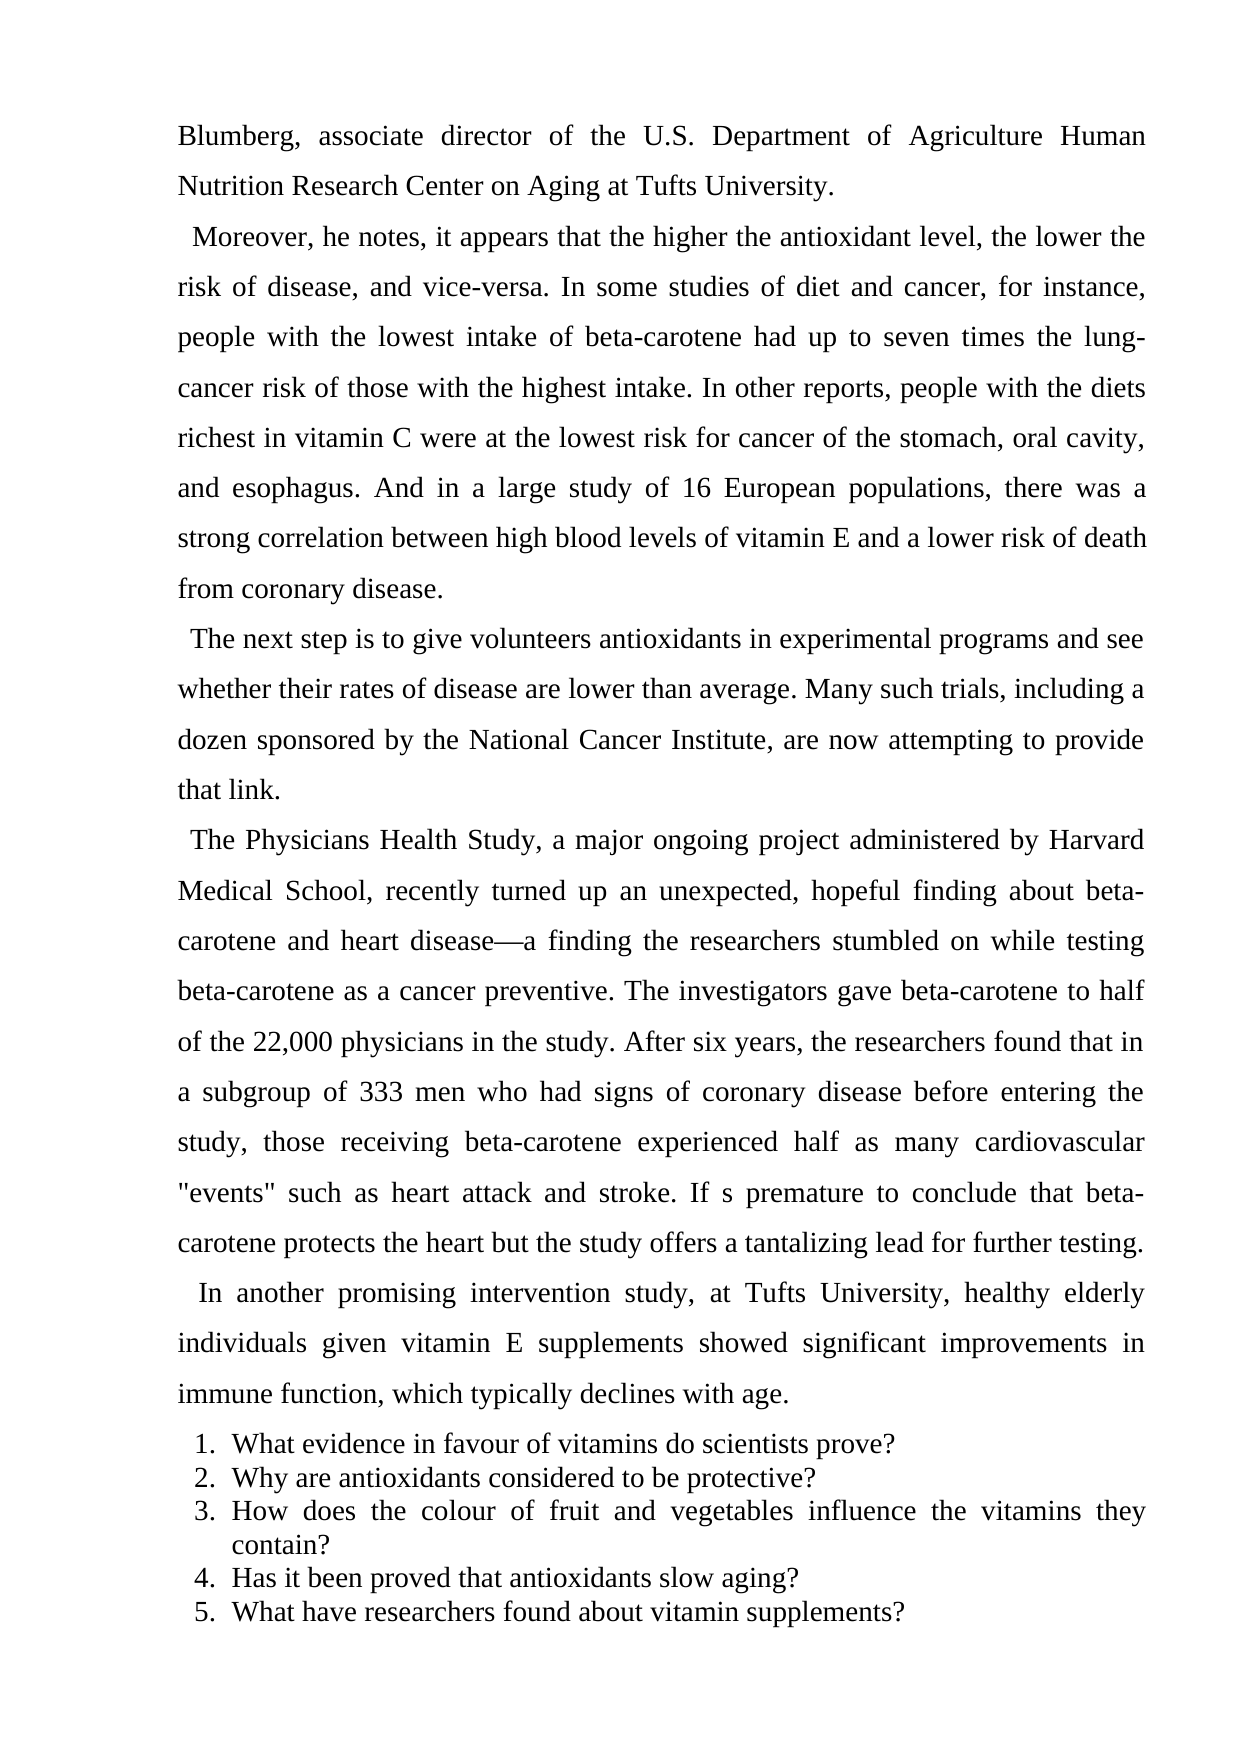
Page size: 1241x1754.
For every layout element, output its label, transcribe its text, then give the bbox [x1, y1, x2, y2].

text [177, 118, 1147, 202]
list What evidence in favour of vitamins do scientists prove? [194, 1426, 1147, 1460]
text The next step is to give volunteers antioxidants in experimental programs and see whether their rates of disease are lower than average. Many such trials, including a dozen sponsored by the National Cancer Institute, are now attempting to provide that link. [177, 621, 1145, 806]
list What have researchers found about vitamin supplements? [194, 1594, 1147, 1627]
text Moreover, he notes, it appears that the higher the antioxidant level, the lower the risk of disease, and vice-versa. In some studies of diet and cancer, for instance, people with the lowest intake of beta-carotene had up to seven times the lung-cancer risk of those with the highest intake. In other reports, people with the diets richest in vitamin C were at the lowest risk for cancer of the stomach, oral cavity, and esophagus. And in a large study of 16 European populations, there was a strong correlation between high blood levels of vitamin E and a lower risk of death from coronary disease. [177, 219, 1147, 604]
text In another promising intervention study, at Tufts University, healthy elderly individuals given vitamin E supplements showed significant improvements in immune function, which typically declines with age. [177, 1275, 1145, 1409]
list Why are antioxidants considered to be protective? [194, 1460, 1147, 1493]
list Has it been proved that antioxidants slow aging? [194, 1560, 1147, 1594]
list How does the colour of fruit and vegetables influence the vitamins they contain? [194, 1493, 1147, 1560]
text The Physicians Health Study, a major ongoing project administered by Harvard Medical School, recently turned up an unexpected, hopeful finding about beta-carotene and heart disease—a finding the researchers stumbled on while testing beta-carotene as a cancer preventive. The investigators gave beta-carotene to half of the 22,000 physicians in the study. After six years, the researchers found that in a subgroup of 333 men who had signs of coronary disease before entering the study, those receiving beta-carotene experienced half as many cardiovascular "events" such as heart attack and stroke. If s premature to conclude that beta-carotene protects the heart but the study offers a tantalizing lead for further testing. [177, 822, 1145, 1258]
